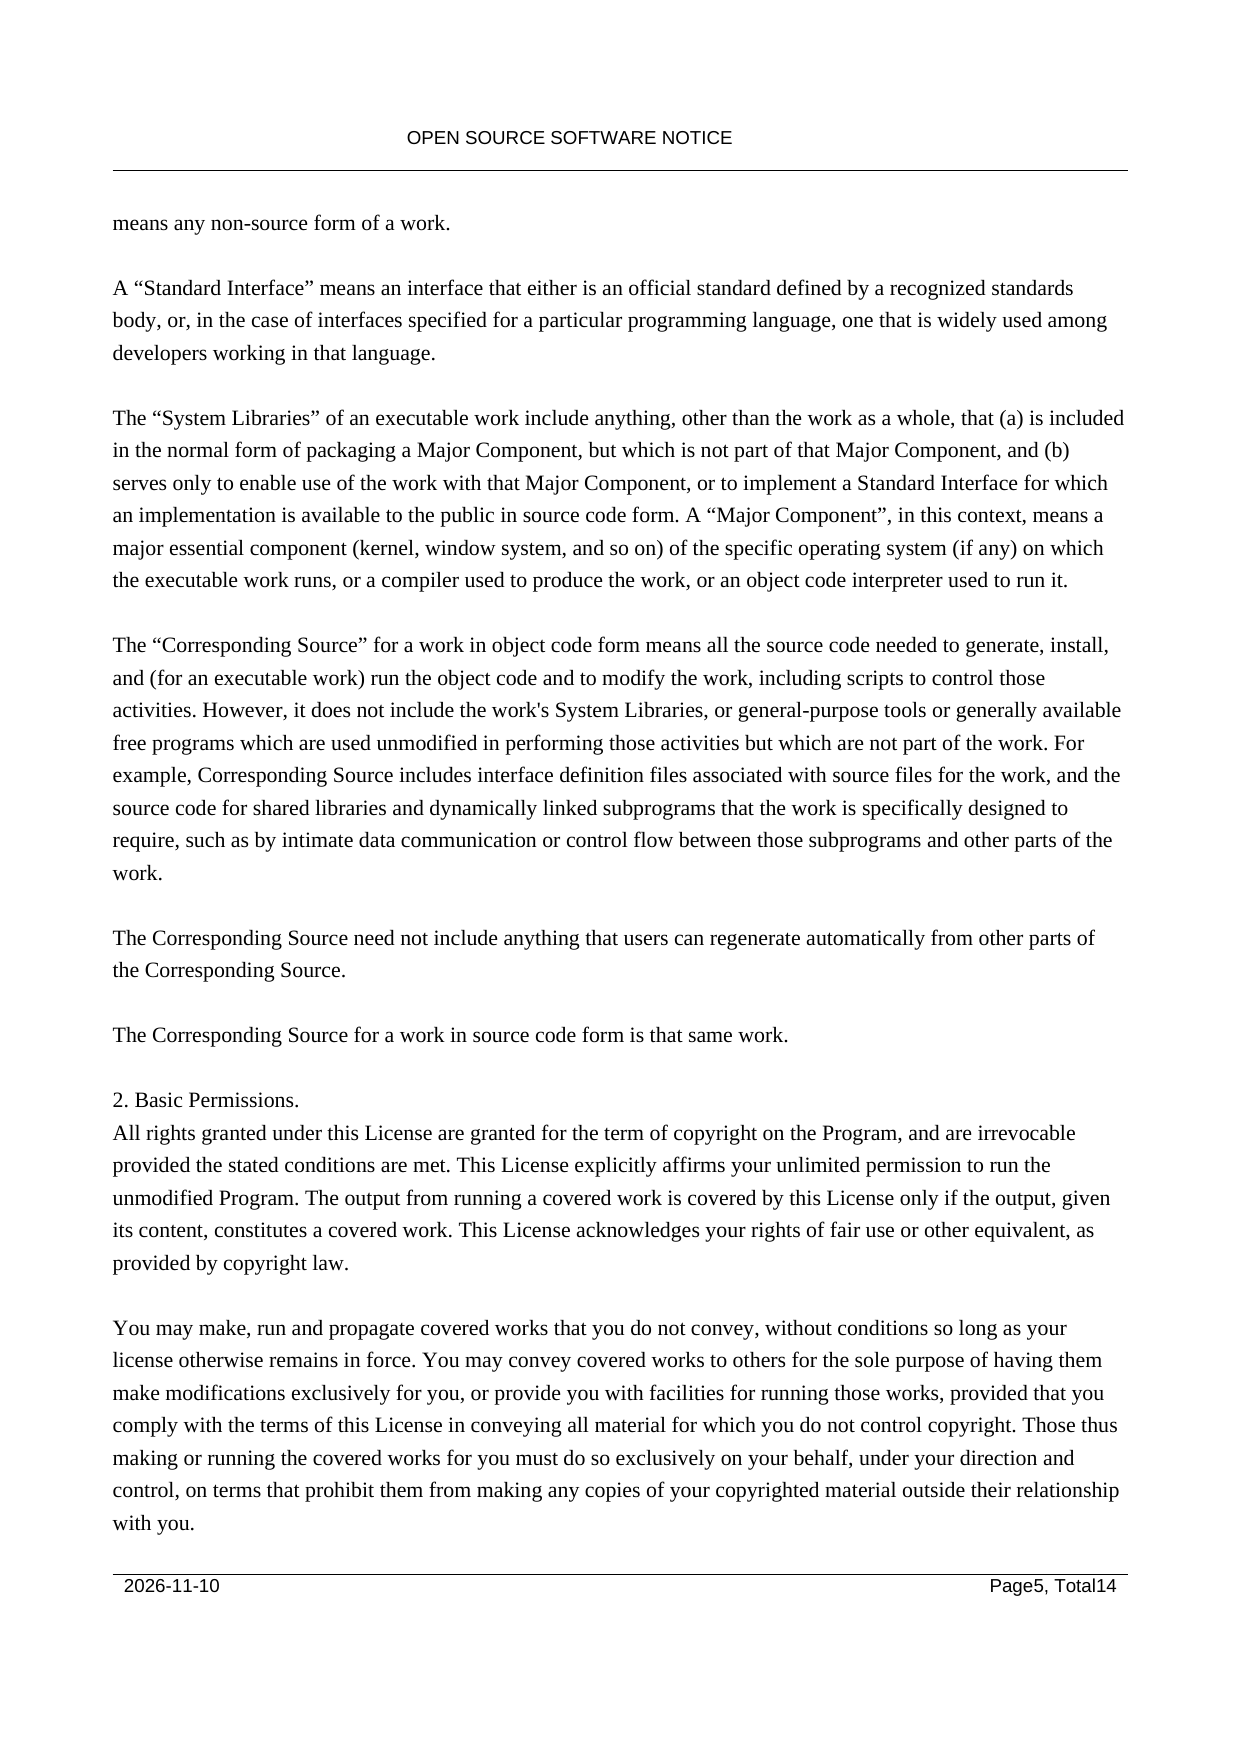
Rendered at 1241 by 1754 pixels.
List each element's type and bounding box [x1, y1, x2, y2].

text [112, 206, 1128, 1539]
